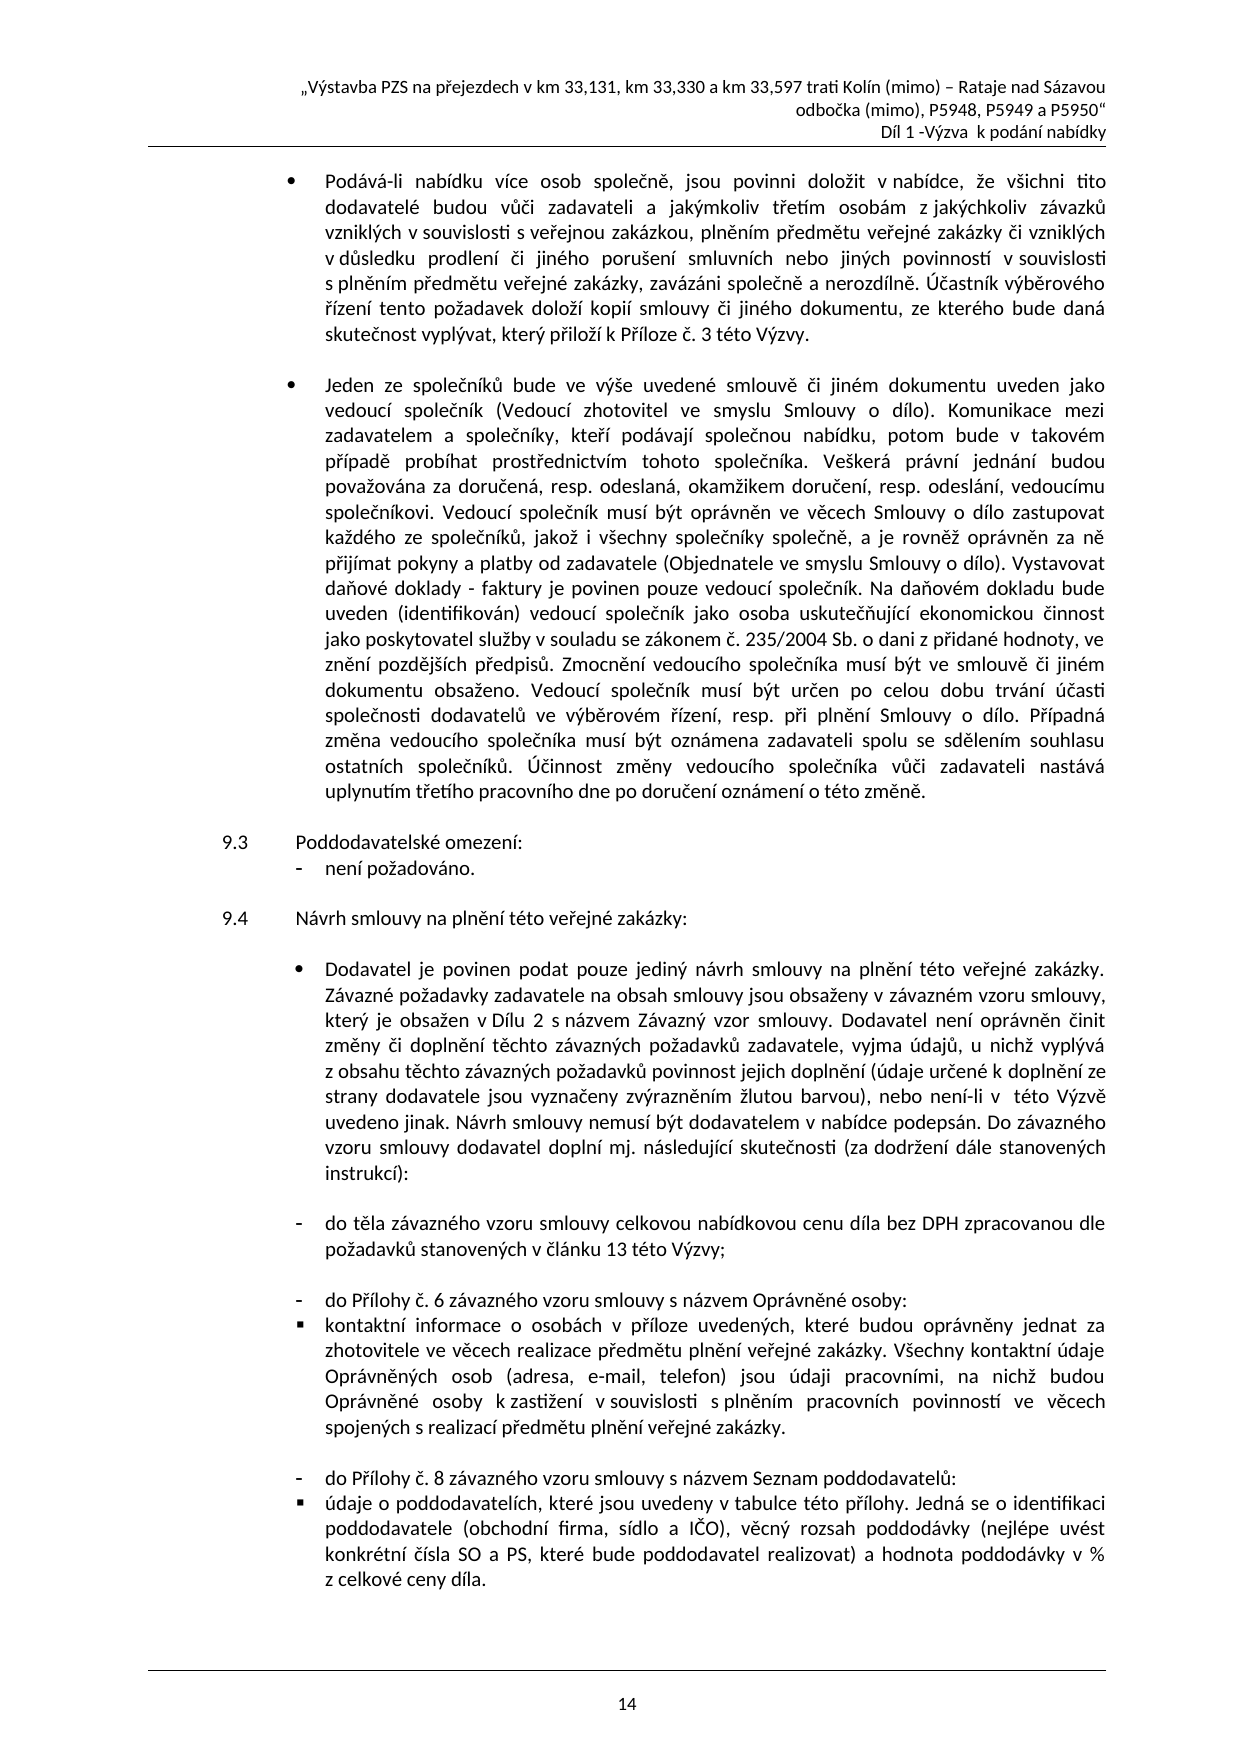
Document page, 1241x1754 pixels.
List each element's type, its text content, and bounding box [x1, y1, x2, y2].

list není požadováno. [295, 855, 1106, 880]
list do Přílohy č. 6 závazného vzoru smlouvy s názvem Oprávněné osoby: [295, 1287, 1106, 1312]
list údaje o poddodavatelích, které jsou uvedeny v tabulce této přílohy. Jedná se o identifikaci poddodavatele (obchodní firma, sídlo a IČO), věcný rozsah poddodávky (nejlépe uvést konkrétní čísla SO a PS, které bude poddodavatel realizovat) a hodnota poddodávky v % z celkové ceny díla. [295, 1490, 1106, 1592]
list Jeden ze společníků bude ve výše uvedené smlouvě či jiném dokumentu uveden jako vedoucí společník (Vedoucí zhotovitel ve smyslu Smlouvy o dílo). Komunikace mezi zadavatelem a společníky, kteří podávají společnou nabídku, potom bude v takovém případě probíhat prostřednictvím tohoto společníka. Veškerá právní jednání budou považována za doručená, resp. odeslaná, okamžikem doručení, resp. odeslání, vedoucímu společníkovi. Vedoucí společník musí být oprávněn ve věcech Smlouvy o dílo zastupovat každého ze společníků, jakož i všechny společníky společně, a je rovněž oprávněn za ně přijímat pokyny a platby od zadavatele (Objednatele ve smyslu Smlouvy o dílo). Vystavovat daňové doklady - faktury je povinen pouze vedoucí společník. Na daňovém dokladu bude uveden (identifikován) vedoucí společník jako osoba uskutečňující ekonomickou činnost jako poskytovatel služby v souladu se zákonem č. 235/2004 Sb. o dani z přidané hodnoty, ve znění pozdějších předpisů. Zmocnění vedoucího společníka musí být ve smlouvě či jiném dokumentu obsaženo. Vedoucí společník musí být určen po celou dobu trvání účasti společnosti dodavatelů ve výběrovém řízení, resp. při plnění Smlouvy o dílo. Případná změna vedoucího společníka musí být oznámena zadavateli spolu se sdělením souhlasu ostatních společníků. Účinnost změny vedoucího společníka vůči zadavateli nastává uplynutím třetího pracovního dne po doručení oznámení o této změně. [288, 372, 1106, 804]
list Dodavatel je povinen podat pouze jediný návrh smlouvy na plnění této veřejné zakázky. Závazné požadavky zadavatele na obsah smlouvy jsou obsaženy v závazném vzoru smlouvy, který je obsažen v Dílu 2 s názvem Závazný vzor smlouvy. Dodavatel není oprávněn činit změny či doplnění těchto závazných požadavků zadavatele, vyjma údajů, u nichž vyplývá z obsahu těchto závazných požadavků povinnost jejich doplnění (údaje určené k doplnění ze strany dodavatele jsou vyznačeny zvýrazněním žlutou barvou), nebo není-li v této Výzvě uvedeno jinak. Návrh smlouvy nemusí být dodavatelem v nabídce podepsán. Do závazného vzoru smlouvy dodavatel doplní mj. následující skutečnosti (za dodržení dále stanovených instrukcí): [295, 956, 1106, 1185]
list Podává-li nabídku více osob společně, jsou povinni doložit v nabídce, že všichni tito dodavatelé budou vůči zadavateli a jakýmkoliv třetím osobám z jakýchkoliv závazků vzniklých v souvislosti s veřejnou zakázkou, plněním předmětu veřejné zakázky či vzniklých v důsledku prodlení či jiného porušení smluvních nebo jiných povinností v souvislosti s plněním předmětu veřejné zakázky, zavázáni společně a nerozdílně. Účastník výběrového řízení tento požadavek doloží kopií smlouvy či jiného dokumentu, ze kterého bude daná skutečnost vyplývat, který přiloží k Příloze č. 3 této Výzvy. [288, 168, 1106, 346]
list Návrh smlouvy na plnění této veřejné zakázky: [222, 906, 1106, 931]
list kontaktní informace o osobách v příloze uvedených, které budou oprávněny jednat za zhotovitele ve věcech realizace předmětu plnění veřejné zakázky. Všechny kontaktní údaje Oprávněných osob (adresa, e-mail, telefon) jsou údaji pracovními, na nichž budou Oprávněné osoby k zastižení v souvislosti s plněním pracovních povinností ve věcech spojených s realizací předmětu plnění veřejné zakázky. [295, 1312, 1106, 1439]
list do Přílohy č. 8 závazného vzoru smlouvy s názvem Seznam poddodavatelů: [295, 1465, 1106, 1490]
list Poddodavatelské omezení: [222, 829, 1106, 855]
list do těla závazného vzoru smlouvy celkovou nabídkovou cenu díla bez DPH zpracovanou dle požadavků stanovených v článku 13 této Výzvy; [295, 1211, 1106, 1261]
